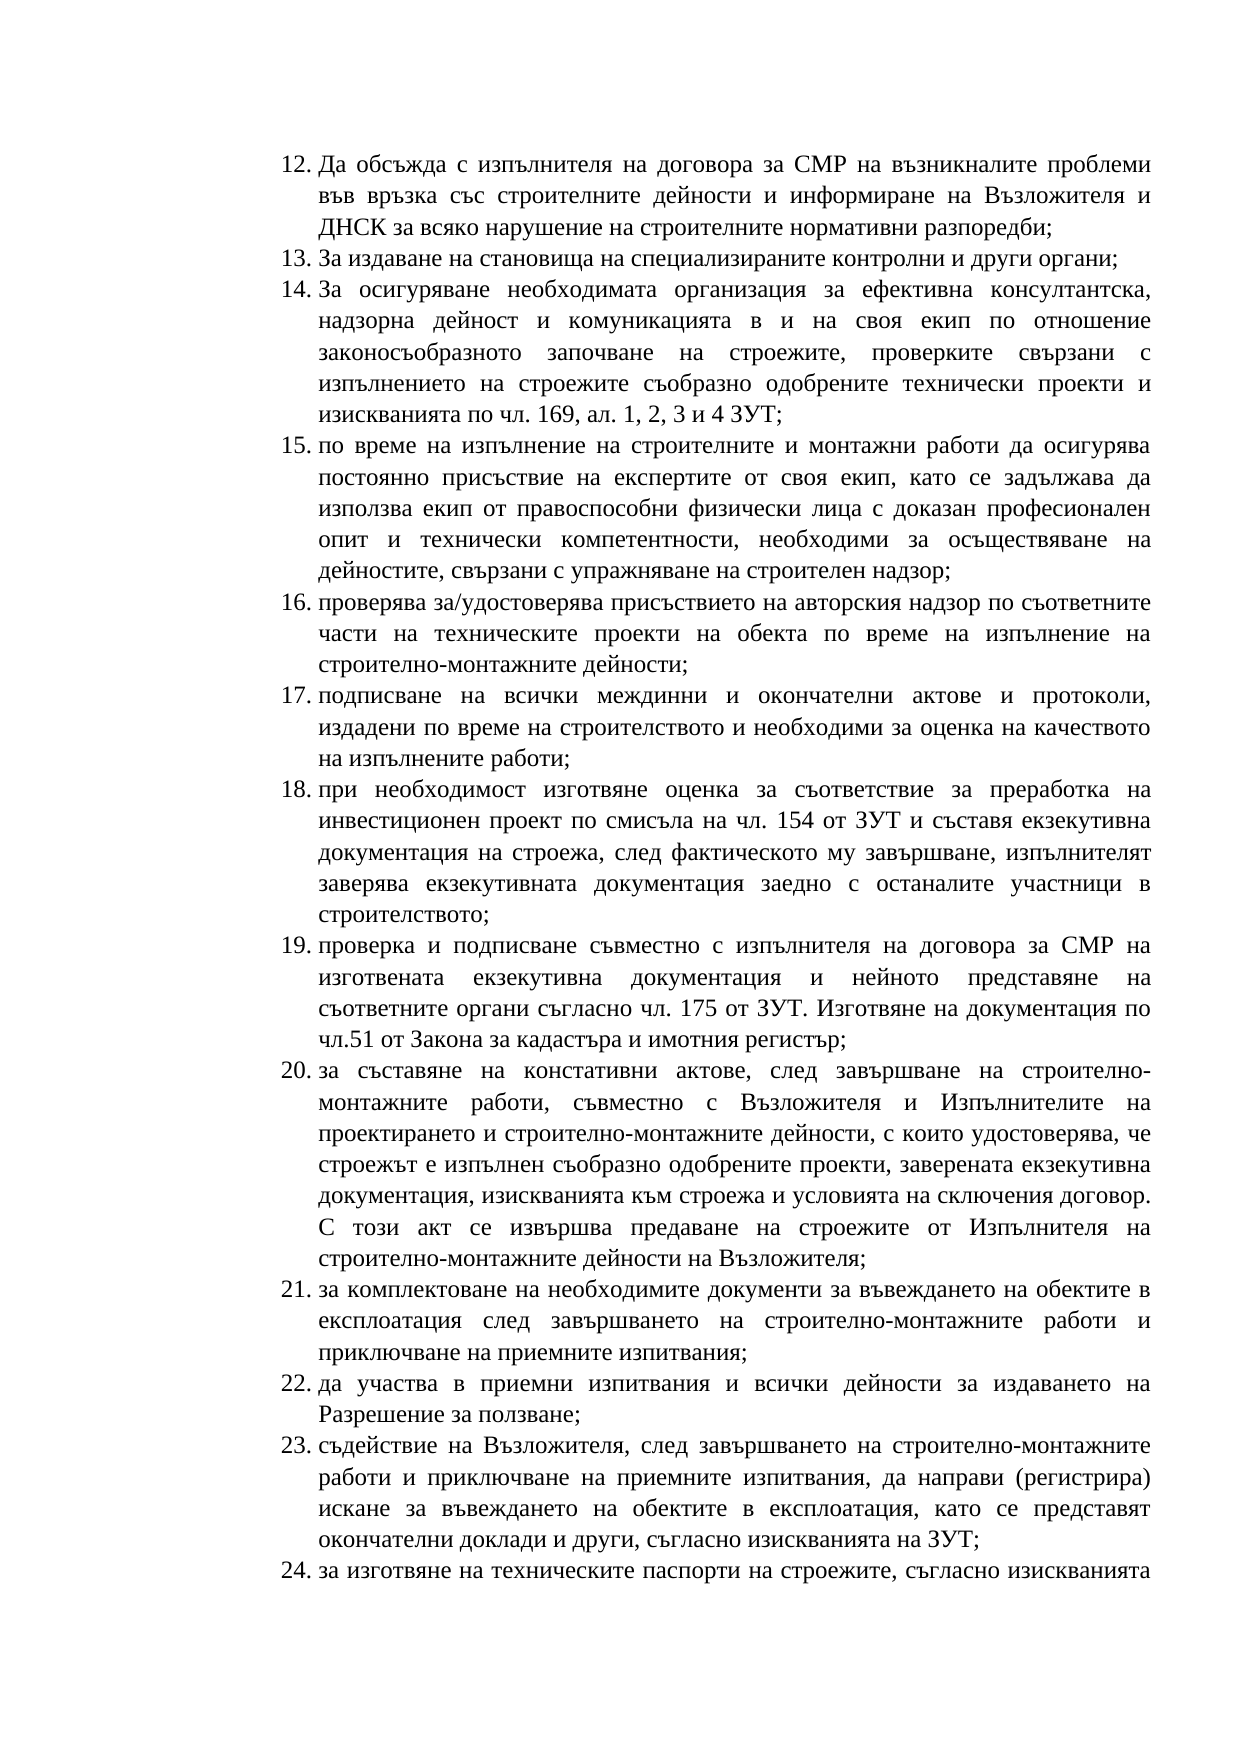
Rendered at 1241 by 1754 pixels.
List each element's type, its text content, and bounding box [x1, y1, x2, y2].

list при необходимост изготвяне оценка за съответствие за преработка на инвестиционен проект по смисъла на чл. 154 от ЗУТ и съставя екзекутивна документация на строежа, след фактическото му завършване, изпълнителят заверява екзекутивната документация заедно с останалите участници в строителството; [281, 773, 1152, 929]
list подписване на всички междинни и окончателни актове и протоколи, издадени по време на строителството и необходими за оценка на качеството на изпълнените работи; [281, 679, 1152, 773]
list по време на изпълнение на строителните и монтажни работи да осигурява постоянно присъствие на експертите от своя екип, като се задължава да използва екип от правоспособни физически лица с доказан професионален опит и технически компетентности, необходими за осъществяване на дейностите, свързани с упражняване на строителен надзор; [281, 429, 1152, 585]
list За осигуряване необходимата организация за ефективна консултантска, надзорна дейност и комуникацията в и на своя екип по отношение законосъобразното започване на строежите, проверките свързани с изпълнението на строежите съобразно одобрените технически проекти и изискванията по чл. 169, ал. 1, 2, 3 и 4 ЗУТ; [281, 273, 1152, 429]
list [281, 1554, 1152, 1585]
list Да обсъжда с изпълнителя на договора за СМР на възникналите проблеми във връзка със строителните дейности и информиране на Възложителя и ДНСК за всяко нарушение на строителните нормативни разпоредби; [281, 148, 1152, 241]
list за съставяне на констативни актове, след завършване на строително-монтажните работи, съвместно с Възложителя и Изпълнителите на проектирането и строително-монтажните дейности, с които удостоверява, че строежът е изпълнен съобразно одобрените проекти, заверената екзекутивна документация, изискванията към строежа и условията на сключения договор. С този акт се извършва предаване на строежите от Изпълнителя на строително-монтажните дейности на Възложителя; [281, 1054, 1152, 1273]
list за комплектоване на необходимите документи за въвеждането на обектите в експлоатация след завършването на строително-монтажните работи и приключване на приемните изпитвания; [281, 1273, 1152, 1366]
list проверява за/удостоверява присъствието на авторския надзор по съответните части на техническите проекти на обекта по време на изпълнение на строително-монтажните дейности; [281, 585, 1152, 679]
list проверка и подписване съвместно с изпълнителя на договора за СМР на изготвената екзекутивна документация и нейното представяне на съответните органи съгласно чл. 175 от ЗУТ. Изготвяне на документация по чл.51 от Закона за кадастъра и имотния регистър; [281, 929, 1152, 1054]
list да участва в приемни изпитвания и всички дейности за издаването на Разрешение за ползване; [281, 1366, 1152, 1429]
list За издаване на становища на специализираните контролни и други органи; [281, 241, 1152, 273]
list съдействие на Възложителя, след завършването на строително-монтажните работи и приключване на приемните изпитвания, да направи (регистрира) искане за въвеждането на обектите в експлоатация, като се представят окончателни доклади и други, съгласно изискванията на ЗУТ; [281, 1429, 1152, 1554]
